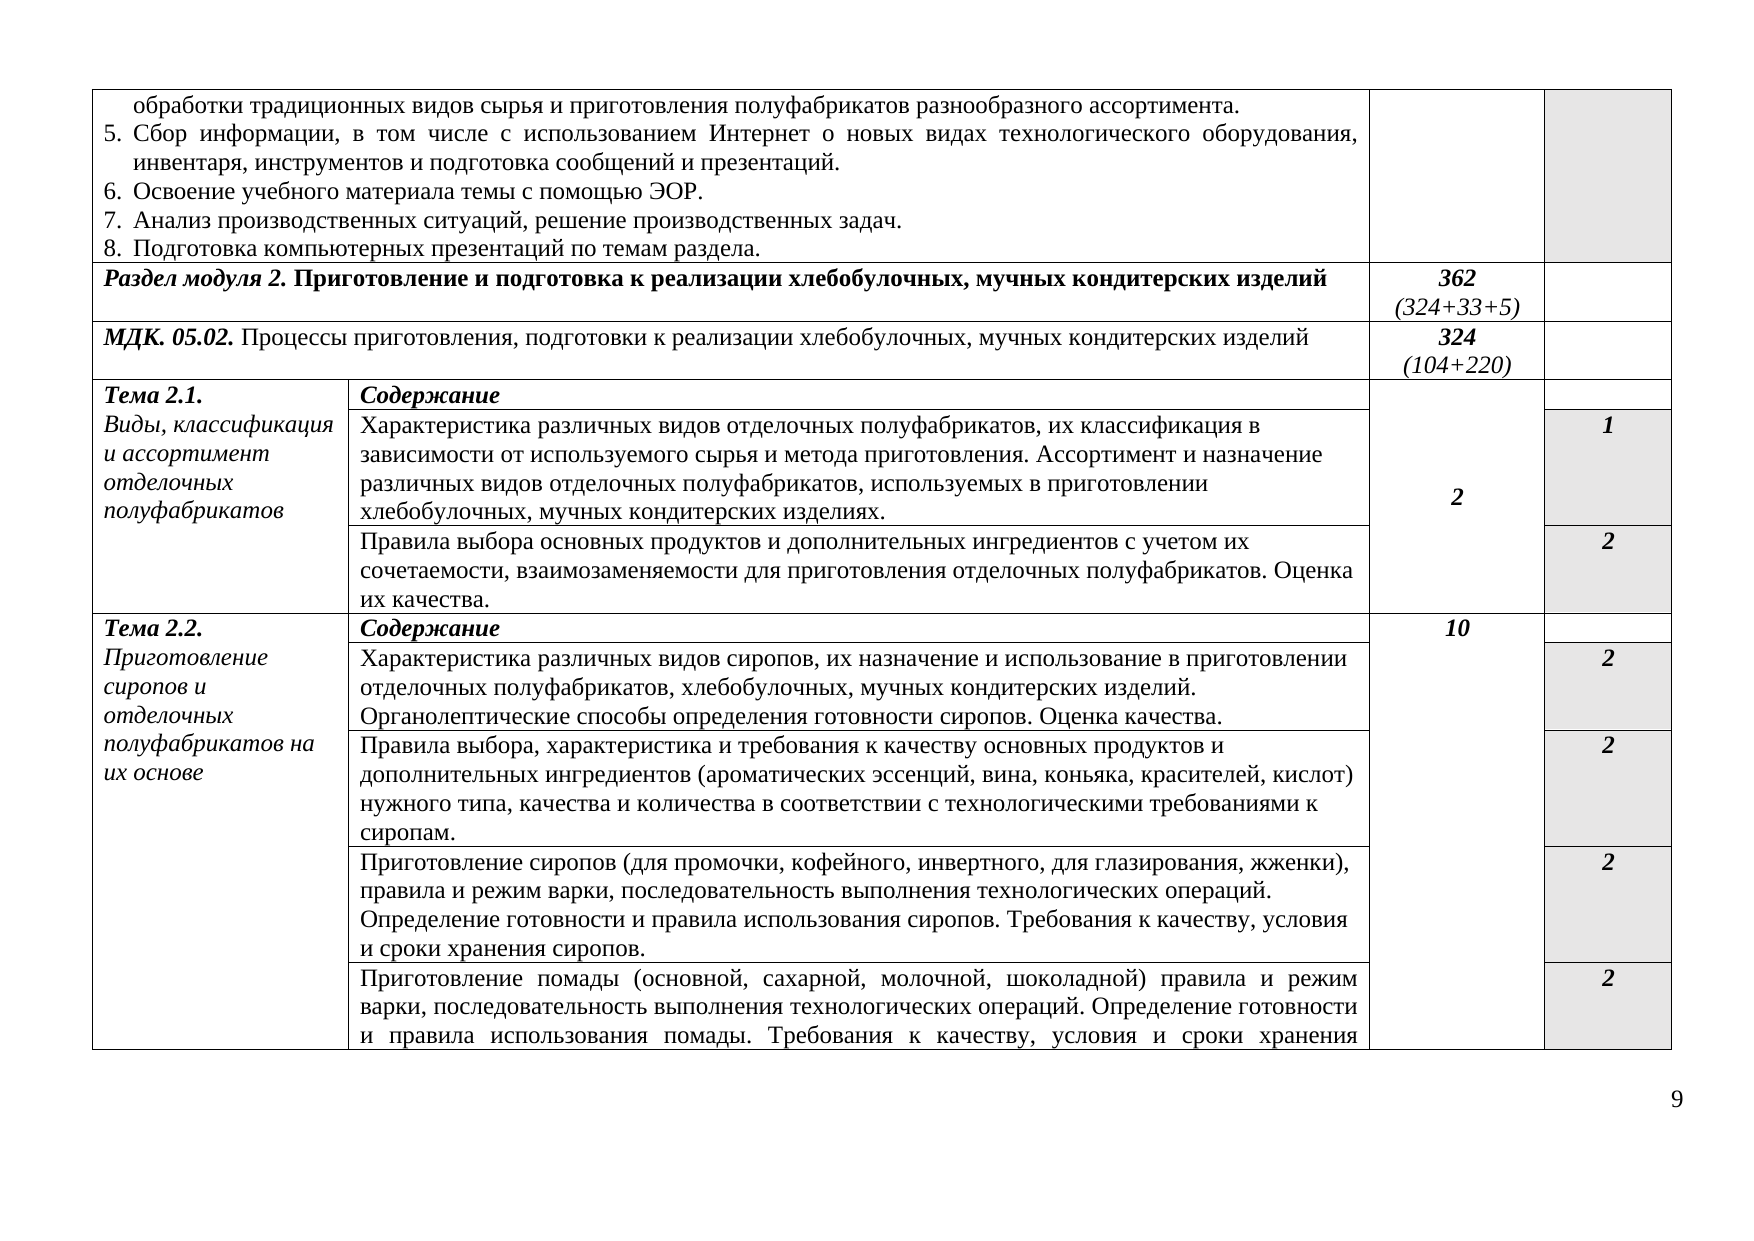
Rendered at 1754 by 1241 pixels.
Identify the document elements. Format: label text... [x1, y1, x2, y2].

table_cell Характеристика различных видов сиропов, их назначение и использование в приготовлении отделочных полуфабрикатов, хлебобулочных, мучных кондитерских изделий. Органолептические способы определения готовности сиропов. Оценка качества. [349, 643, 1369, 729]
table_cell 2 [1545, 963, 1671, 1049]
table_cell Тема 2.2. Приготовление сиропов и отделочных полуфабрикатов на их основе [93, 614, 348, 1049]
table_cell 324 (104+220) [1370, 322, 1544, 379]
table_cell [1545, 614, 1671, 642]
table_cell МДК. 05.02. Процессы приготовления, подготовки к реализации хлебобулочных, мучных кондитерских изделий [93, 322, 1369, 379]
table_cell 2 [1545, 731, 1671, 846]
table_cell Характеристика различных видов отделочных полуфабрикатов, их классификация в зависимости от используемого сырья и метода приготовления. Ассортимент и назначение различных видов отделочных полуфабрикатов, используемых в приготовлении хлебобулочных, мучных кондитерских изделиях. [349, 410, 1369, 525]
table_cell 362 (324+33+5) [1370, 263, 1544, 321]
table_cell [1545, 380, 1671, 409]
table_cell Раздел модуля 2. Приготовление и подготовка к реализации хлебобулочных, мучных кондитерских изделий [93, 263, 1369, 321]
table_cell 2 [1545, 847, 1671, 962]
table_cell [349, 963, 1369, 1049]
table_cell 2 [1545, 526, 1671, 612]
table_cell Приготовление сиропов (для промочки, кофейного, инвертного, для глазирования, жженки), правила и режим варки, последовательность выполнения технологических операций. Определение готовности и правила использования сиропов. Требования к качеству, условия и сроки хранения сиропов. [349, 847, 1369, 962]
table_cell [1545, 263, 1671, 321]
table_cell 1 [1545, 410, 1671, 525]
table_cell 2 [1545, 643, 1671, 729]
table_cell [1545, 90, 1671, 262]
table_cell Правила выбора, характеристика и требования к качеству основных продуктов и дополнительных ингредиентов (ароматических эссенций, вина, коньяка, красителей, кислот) нужного типа, качества и количества в соответствии с технологическими требованиями к сиропам. [349, 731, 1369, 846]
table_cell Правила выбора основных продуктов и дополнительных ингредиентов с учетом их сочетаемости, взаимозаменяемости для приготовления отделочных полуфабрикатов. Оценка их качества. [349, 526, 1369, 612]
table_cell 2 [1370, 380, 1544, 612]
table_cell [1545, 322, 1671, 379]
table_cell Содержание [349, 380, 1369, 409]
table_cell 10 [1370, 614, 1544, 1049]
table_cell Содержание [349, 614, 1369, 642]
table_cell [93, 90, 1369, 262]
table_cell Тема 2.1. Виды, классификация и ассортимент отделочных полуфабрикатов [93, 380, 348, 612]
table_cell 4 [1370, 90, 1544, 262]
